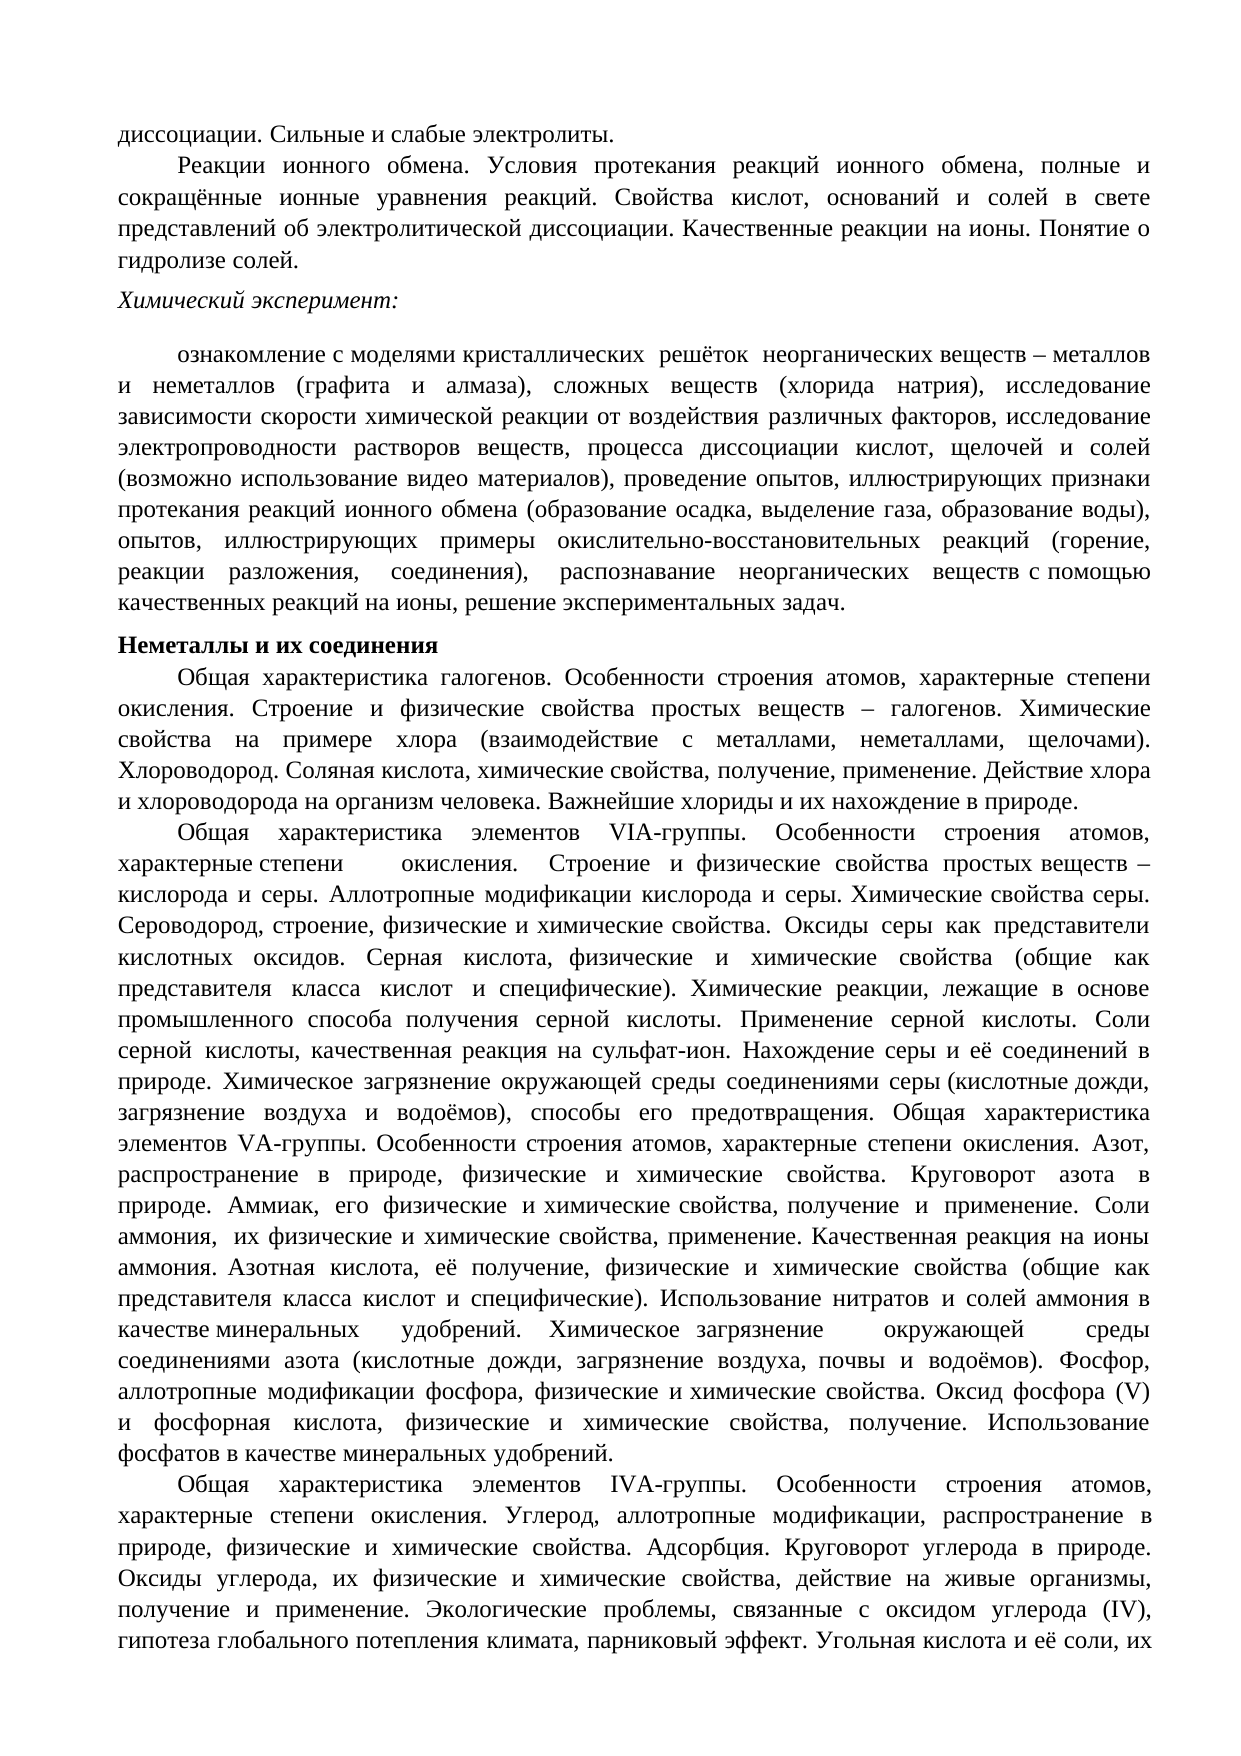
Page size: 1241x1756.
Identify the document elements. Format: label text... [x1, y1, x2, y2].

text Химический эксперимент: [118, 285, 1163, 313]
text Реакции ионного обмена. Условия протекания реакций ионного обмена, полные и сокращённые ионные уравнения реакций. Свойства кислот, оснований и солей в свете представлений об электролитической диссоциации. Качественные реакции на ионы. Понятие о гидролизе солей. [118, 150, 1150, 274]
text Неметаллы и их соединения [118, 630, 1163, 659]
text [118, 119, 1150, 147]
text ознакомление с моделями кристаллических решёток неорганических веществ – металлов и неметаллов (графита и алмаза), сложных веществ (хлорида натрия), исследование зависимости скорости химической реакции от воздействия различных факторов, исследование электропроводности растворов веществ, процесса диссоциации кислот, щелочей и солей (возможно использование видео материалов), проведение опытов, иллюстрирующих признаки протекания реакций ионного обмена (образование осадка, выделение газа, образование воды), опытов, иллюстрирующих примеры окислительно-восстановительных реакций (горение, реакции разложения, соединения), распознавание неорганических веществ с помощью качественных реакций на ионы, решение экспериментальных задач. [118, 339, 1151, 616]
text Общая характеристика галогенов. Особенности строения атомов, характерные степени окисления. Строение и физические свойства простых веществ – галогенов. Химические свойства на примере хлора (взаимодействие с металлами, неметаллами, щелочами). Хлороводород. Соляная кислота, химические свойства, получение, применение. Действие хлора и хлороводорода на организм человека. Важнейшие хлориды и их нахождение в природе. [118, 662, 1151, 815]
text Общая характеристика элементов VIА-группы. Особенности строения атомов, характерные степени окисления. Строение и физические свойства простых веществ – кислорода и серы. Аллотропные модификации кислорода и серы. Химические свойства серы. Сероводород, строение, физические и химические свойства. Оксиды серы как представители кислотных оксидов. Серная кислота, физические и химические свойства (общие как представителя класса кислот и специфические). Химические реакции, лежащие в основе промышленного способа получения серной кислоты. Применение серной кислоты. Соли серной кислоты, качественная реакция на сульфат-ион. Нахождение серы и её соединений в природе. Химическое загрязнение окружающей среды соединениями серы (кислотные дожди, загрязнение воздуха и водоёмов), способы его предотвращения. Общая характеристика элементов VА-группы. Особенности строения атомов, характерные степени окисления. Азот, распространение в природе, физические и химические свойства. Круговорот азота в природе. Аммиак, его физические и химические свойства, получение и применение. Соли аммония, их физические и химические свойства, применение. Качественная реакция на ионы аммония. Азотная кислота, её получение, физические и химические свойства (общие как представителя класса кислот и специфические). Использование нитратов и солей аммония в качестве минеральных удобрений. Химическое загрязнение окружающей среды соединениями азота (кислотные дожди, загрязнение воздуха, почвы и водоёмов). Фосфор, аллотропные модификации фосфора, физические и химические свойства. Оксид фосфора (V) и фосфорная кислота, физические и химические свойства, получение. Использование фосфатов в качестве минеральных удобрений. [118, 817, 1150, 1467]
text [118, 1469, 1152, 1653]
